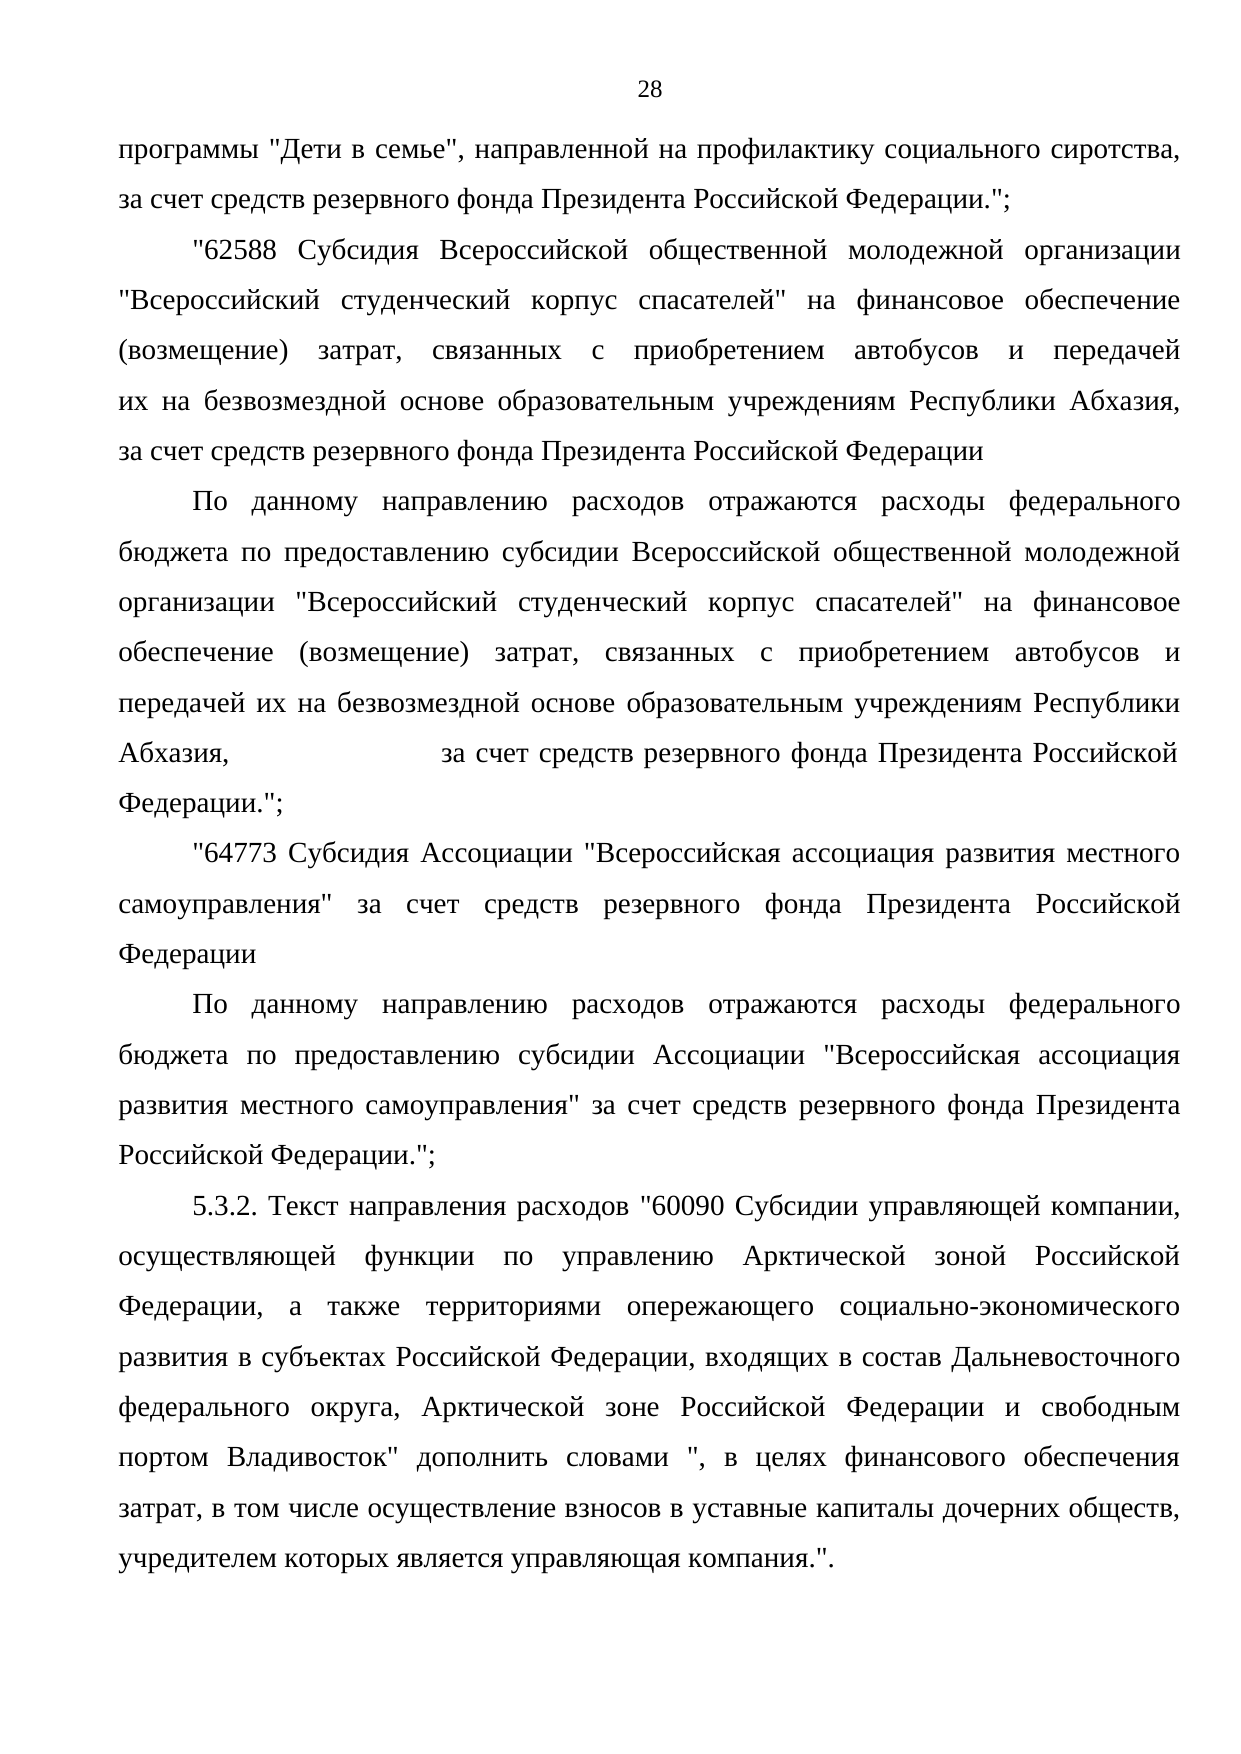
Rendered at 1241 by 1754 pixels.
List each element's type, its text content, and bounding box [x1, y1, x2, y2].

text "62588 Субсидия Всероссийской общественной молодежной организации "Всероссийский студенческий корпус спасателей" на финансовое обеспечение (возмещение) затрат, связанных с приобретением автобусов и передачей их на безвозмездной основе образовательным учреждениям Республики Абхазия, за счет средств резервного фонда Президента Российской Федерации [118, 232, 1181, 467]
text "64773 Субсидия Ассоциации "Всероссийская ассоциация развития местного самоуправления" за счет средств резервного фонда Президента Российской Федерации [118, 836, 1181, 970]
text По данному направлению расходов отражаются расходы федерального бюджета по предоставлению субсидии Ассоциации "Всероссийская ассоциация развития местного самоуправления" за счет средств резервного фонда Президента Российской Федерации."; [118, 987, 1181, 1171]
text 5.3.2. Текст направления расходов "60090 Субсидии управляющей компании, осуществляющей функции по управлению Арктической зоной Российской Федерации, а также территориями опережающего социально-экономического развития в субъектах Российской Федерации, входящих в состав Дальневосточного федерального округа, Арктической зоне Российской Федерации и свободным портом Владивосток" дополнить словами ", в целях финансового обеспечения затрат, в том числе осуществление взносов в уставные капиталы дочерних обществ, учредителем которых является управляющая компания.". [118, 1188, 1181, 1573]
text По данному направлению расходов отражаются расходы федерального бюджета по предоставлению субсидии Всероссийской общественной молодежной организации "Всероссийский студенческий корпус спасателей" на финансовое обеспечение (возмещение) затрат, связанных с приобретением автобусов и передачей их на безвозмездной основе образовательным учреждениям Республики Абхазия, за счет средств резервного фонда Президента Российской Федерации."; [118, 483, 1181, 819]
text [118, 131, 1181, 215]
